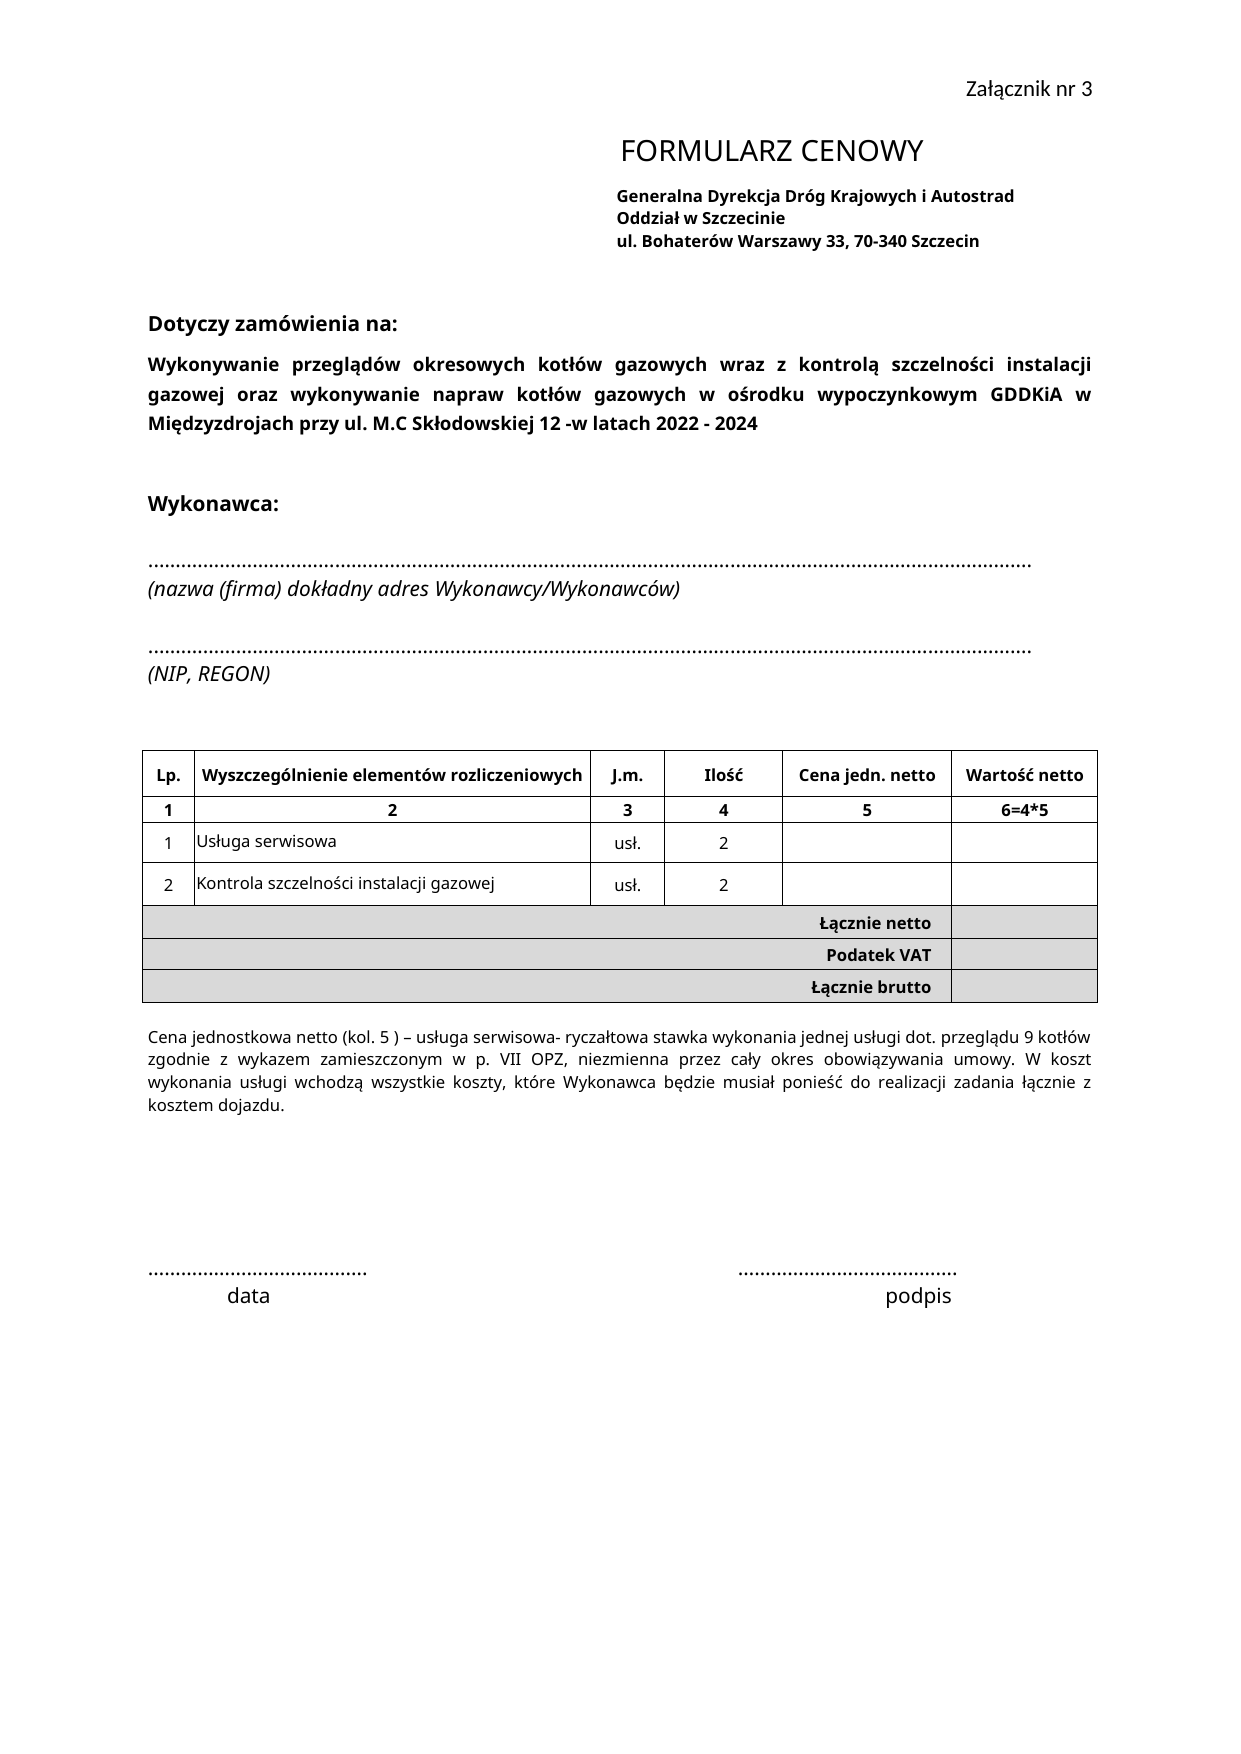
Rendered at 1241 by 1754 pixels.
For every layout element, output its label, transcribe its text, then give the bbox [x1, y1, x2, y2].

table_cell usł. [591, 823, 664, 862]
table_cell [952, 970, 1097, 1002]
text data podpis [148, 1281, 1092, 1309]
table_cell Łącznie brutto [143, 970, 951, 1002]
table_cell 5 [783, 797, 951, 822]
table_cell 6=4*5 [952, 797, 1097, 822]
table_cell [952, 939, 1097, 969]
table_header Cena jedn. netto [783, 751, 951, 796]
text FORMULARZ CENOWY [620, 130, 1092, 170]
table_header J.m. [591, 751, 664, 796]
table_cell 2 [143, 863, 194, 905]
table_cell 2 [665, 823, 782, 862]
table_cell [952, 863, 1097, 905]
table_cell 1 [143, 797, 194, 822]
text .……………………………………………………………………………………………………………………………………………. [148, 631, 1092, 659]
text Dotyczy zamówienia na: [148, 309, 1092, 337]
table_header Wartość netto [952, 751, 1097, 796]
text …………………………………. …………………………………. [148, 1253, 1092, 1281]
text Wykonywanie przeglądów okresowych kotłów gazowych wraz z kontrolą szczelności instalacji gazowej oraz wykonywanie napraw kotłów gazowych w ośrodku wypoczynkowym GDDKiA w Międzyzdrojach przy ul. M.C Skłodowskiej 12 -w latach 2022 - 2024 [148, 352, 1092, 436]
text (NIP, REGON) [148, 659, 1092, 688]
text ul. Bohaterów Warszawy 33, 70-340 Szczecin [616, 229, 1092, 252]
text (nazwa (firma) dokładny adres Wykonawcy/Wykonawców) [148, 574, 1092, 602]
table_cell 1 [143, 823, 194, 862]
text Generalna Dyrekcja Dróg Krajowych i Autostrad [616, 184, 1092, 207]
table_header Lp. [143, 751, 194, 796]
table_cell [783, 863, 951, 905]
table_cell Kontrola szczelności instalacji gazowej [195, 863, 590, 905]
table_cell usł. [591, 863, 664, 905]
table_cell 2 [195, 797, 590, 822]
table_cell 2 [665, 863, 782, 905]
text Wykonawca: [148, 489, 1092, 517]
table_cell Łącznie netto [143, 906, 951, 938]
table_header Ilość [665, 751, 782, 796]
table_cell [952, 906, 1097, 938]
table_header Wyszczególnienie elementów rozliczeniowych [195, 751, 590, 796]
table_cell 4 [665, 797, 782, 822]
table_cell 3 [591, 797, 664, 822]
table_cell Podatek VAT [143, 939, 951, 969]
text Cena jednostkowa netto (kol. 5 ) – usługa serwisowa- ryczałtowa stawka wykonania jednej usługi dot. przeglądu 9 kotłów zgodnie z wykazem zamieszczonym w p. VII OPZ, niezmienna przez cały okres obowiązywania umowy. W koszt wykonania usługi wchodzą wszystkie koszty, które Wykonawca będzie musiał ponieść do realizacji zadania łącznie z kosztem dojazdu. [148, 1025, 1092, 1116]
table_cell [783, 823, 951, 862]
text Oddział w Szczecinie [616, 207, 1092, 229]
table_cell Usługa serwisowa [195, 823, 590, 862]
table_cell [952, 823, 1097, 862]
text .……………………………………………………………………………………………………………………………………………. [148, 546, 1092, 574]
